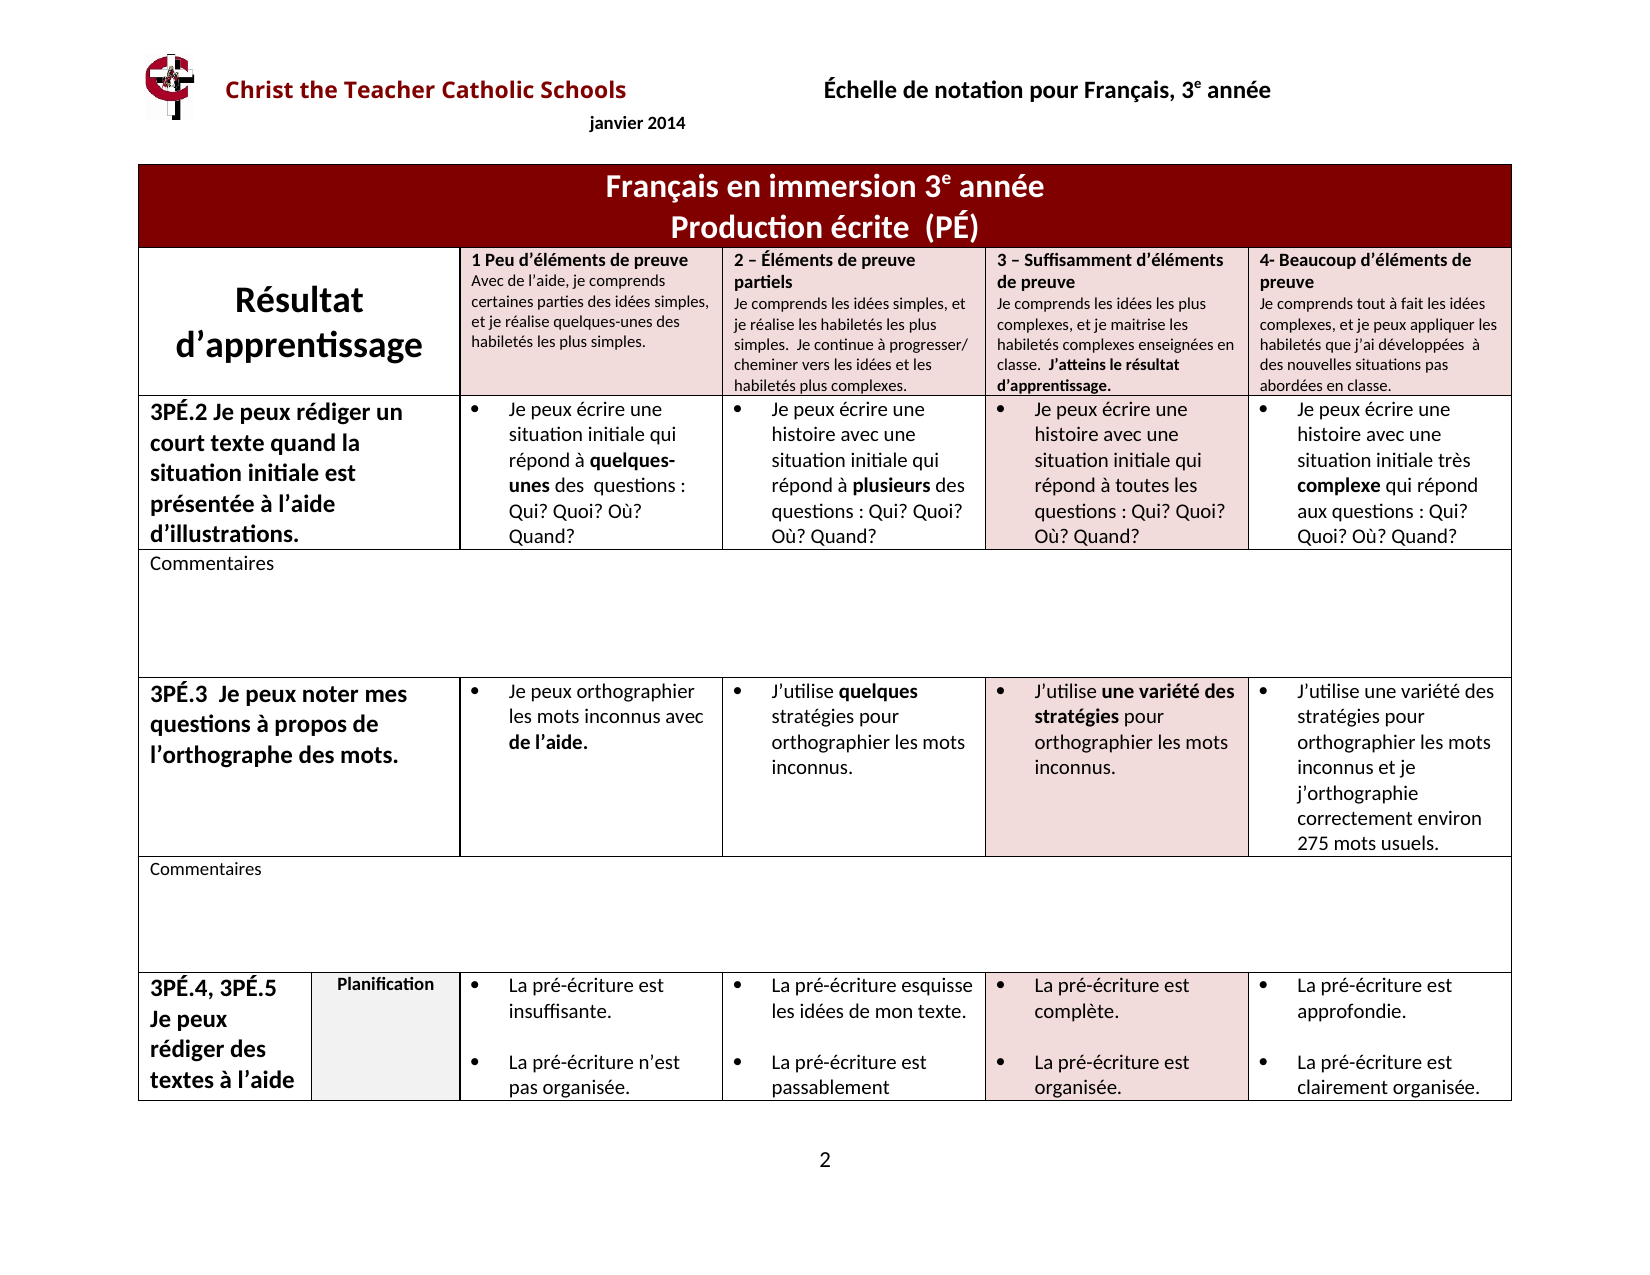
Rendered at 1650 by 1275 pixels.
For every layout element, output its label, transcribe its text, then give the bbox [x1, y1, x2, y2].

table_cell 3PÉ.3 Je peux noter mes questions à propos de l’orthographe des mots. [139, 678, 459, 856]
table_cell J’utilise une variété des stratégies pour orthographier les mots inconnus. [986, 678, 1248, 856]
table_cell Je peux écrire une histoire avec une situation initiale très complexe qui répond aux questions : Qui? Quoi? Où? Quand? [1249, 396, 1511, 549]
table_cell Je peux écrire une situation initiale qui répond à quelques-unes des questions : Qui? Quoi? Où? Quand? [461, 396, 722, 549]
table_cell Planification [312, 973, 459, 1100]
table_cell 2 – Éléments de preuve partiels Je comprends les idées simples, et je réalise les habiletés les plus simples. Je continue à progresser/ cheminer vers les idées et les habiletés plus complexes. [723, 248, 985, 395]
table_cell La pré-écriture est insuffisante. La pré-écriture n’est pas organisée. Il n’y a pas de lien entre le brouillon et la pré-écriture. Le brouillon démontre peu d’évidence d’un début, d’un développement OU d’une conclusion. [461, 973, 722, 1100]
table_cell 3PÉ.4, 3PÉ.5 Je peux rédiger des textes à l’aide du processus d’écriture et avec l’appui de l’enseignant ou de l’enseignante. [139, 973, 311, 1100]
table_cell J’utilise quelques stratégies pour orthographier les mots inconnus. [723, 678, 985, 856]
picture [144, 54, 194, 117]
table_cell 3 – Suffisamment d’éléments de preuve Je comprends les idées les plus complexes, et je maitrise les habiletés complexes enseignées en classe. J’atteins le résultat d’apprentissage. [986, 248, 1248, 395]
table_cell J’utilise une variété des stratégies pour orthographier les mots inconnus et je j’orthographie correctement environ 275 mots usuels. [1249, 678, 1511, 856]
table_cell 4- Beaucoup d’éléments de preuve Je comprends tout à fait les idées complexes, et je peux appliquer les habiletés que j’ai développées à des nouvelles situations pas abordées en classe. [1249, 248, 1511, 395]
table_cell La pré-écriture esquisse les idées de mon texte. La pré-écriture est passablement organisée. Le brouillon démontre un lien flou à la pré-écriture. Le brouillon démontre l’évidence d’un début, d’un développement OU d’une conclusion. [723, 973, 985, 1100]
table_cell 3PÉ.2 Je peux rédiger un court texte quand la situation initiale est présentée à l’aide d’illustrations. [139, 396, 459, 549]
table_cell Commentaires [139, 550, 1511, 677]
table_cell Résultat d’apprentissage [139, 248, 459, 395]
table_cell 1 Peu d’éléments de preuve Avec de l’aide, je comprends certaines parties des idées simples, et je réalise quelques-unes des habiletés les plus simples. [461, 248, 722, 395]
table_cell Commentaires [139, 857, 1511, 972]
table_cell La pré-écriture est complète. La pré-écriture est organisée. Le brouillon démontre un lien à la pré-écriture. Le brouillon démontre l’évidence d’un début, d’un développement et d’une conclusion. [986, 973, 1248, 1100]
table_header Français en immersion 3e année Production écrite (PÉ) [139, 165, 1511, 247]
table_cell Je peux écrire une histoire avec une situation initiale qui répond à toutes les questions : Qui? Quoi? Où? Quand? [986, 396, 1248, 549]
table_cell Je peux orthographier les mots inconnus avec de l’aide. [461, 678, 722, 856]
table_cell Je peux écrire une histoire avec une situation initiale qui répond à plusieurs des questions : Qui? Quoi? Où? Quand? [723, 396, 985, 549]
table_cell La pré-écriture est approfondie. La pré-écriture est clairement organisée. Le brouillon démontre un lien fort à la pré-écriture. L’introduction, le corps du texte et la conclusion sont clairement évidents dans mon texte. [1249, 973, 1511, 1100]
